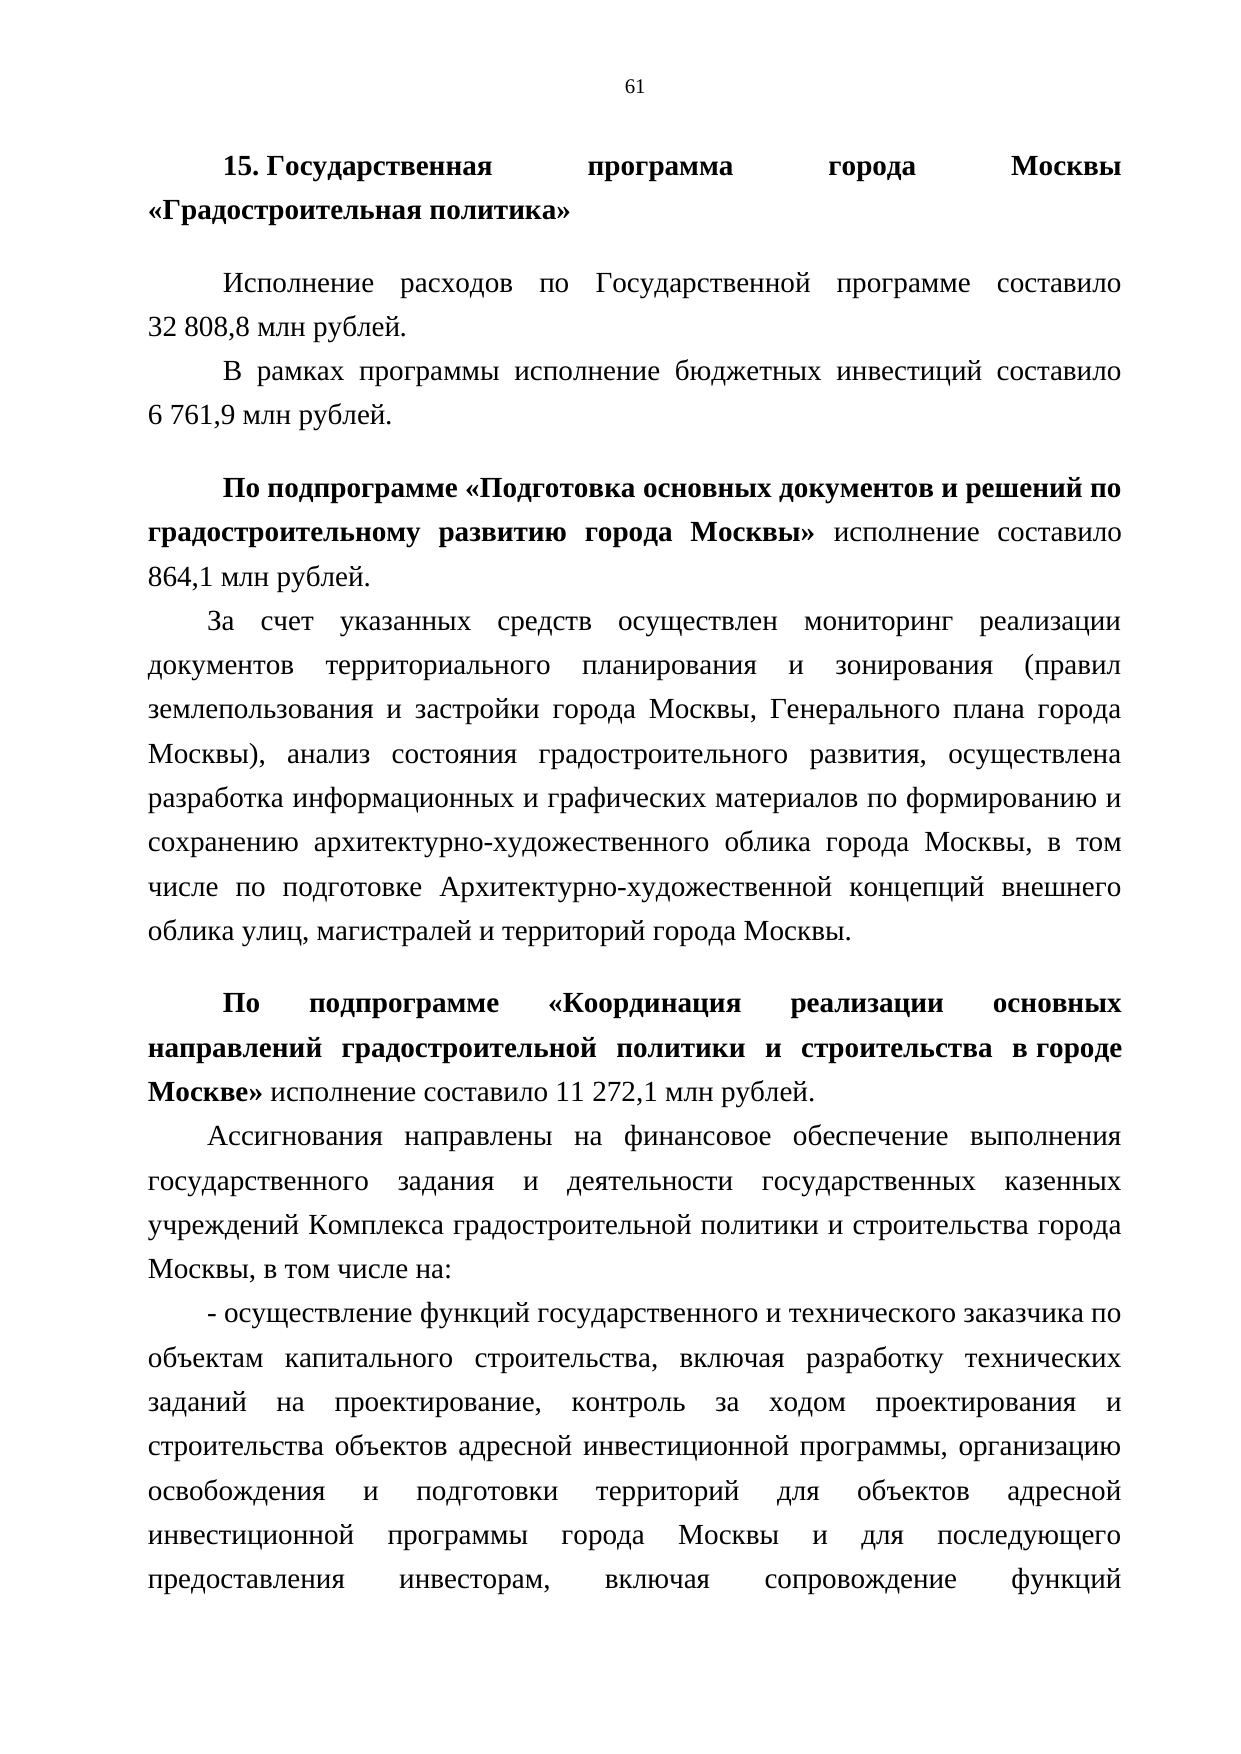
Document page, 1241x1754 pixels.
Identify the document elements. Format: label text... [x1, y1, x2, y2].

text 15. Государственная программа города Москвы «Градостроительная политика» [148, 148, 1122, 226]
text По подпрограмме «Координация реализации основных направлений градостроительной политики и строительства в городе Москве» исполнение составило 11 272,1 млн рублей. [148, 986, 1122, 1108]
text Ассигнования направлены на финансовое обеспечение выполнения государственного задания и деятельности государственных казенных учреждений Комплекса градостроительной политики и строительства города Москвы, в том числе на: [148, 1118, 1122, 1285]
text За счет указанных средств осуществлен мониторинг реализации документов территориального планирования и зонирования (правил землепользования и застройки города Москвы, Генерального плана города Москвы), анализ состояния градостроительного развития, осуществлена разработка информационных и графических материалов по формированию и сохранению архитектурно-художественного облика города Москвы, в том числе по подготовке Архитектурно-художественной концепций внешнего облика улиц, магистралей и территорий города Москвы. [148, 603, 1122, 946]
text В рамках программы исполнение бюджетных инвестиций составило 6 761,9 млн рублей. [148, 353, 1122, 431]
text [148, 1296, 1122, 1595]
text Исполнение расходов по Государственной программе составило 32 808,8 млн рублей. [148, 265, 1122, 342]
text По подпрограмме «Подготовка основных документов и решений по градостроительному развитию города Москвы» исполнение составило 864,1 млн рублей. [148, 470, 1122, 592]
